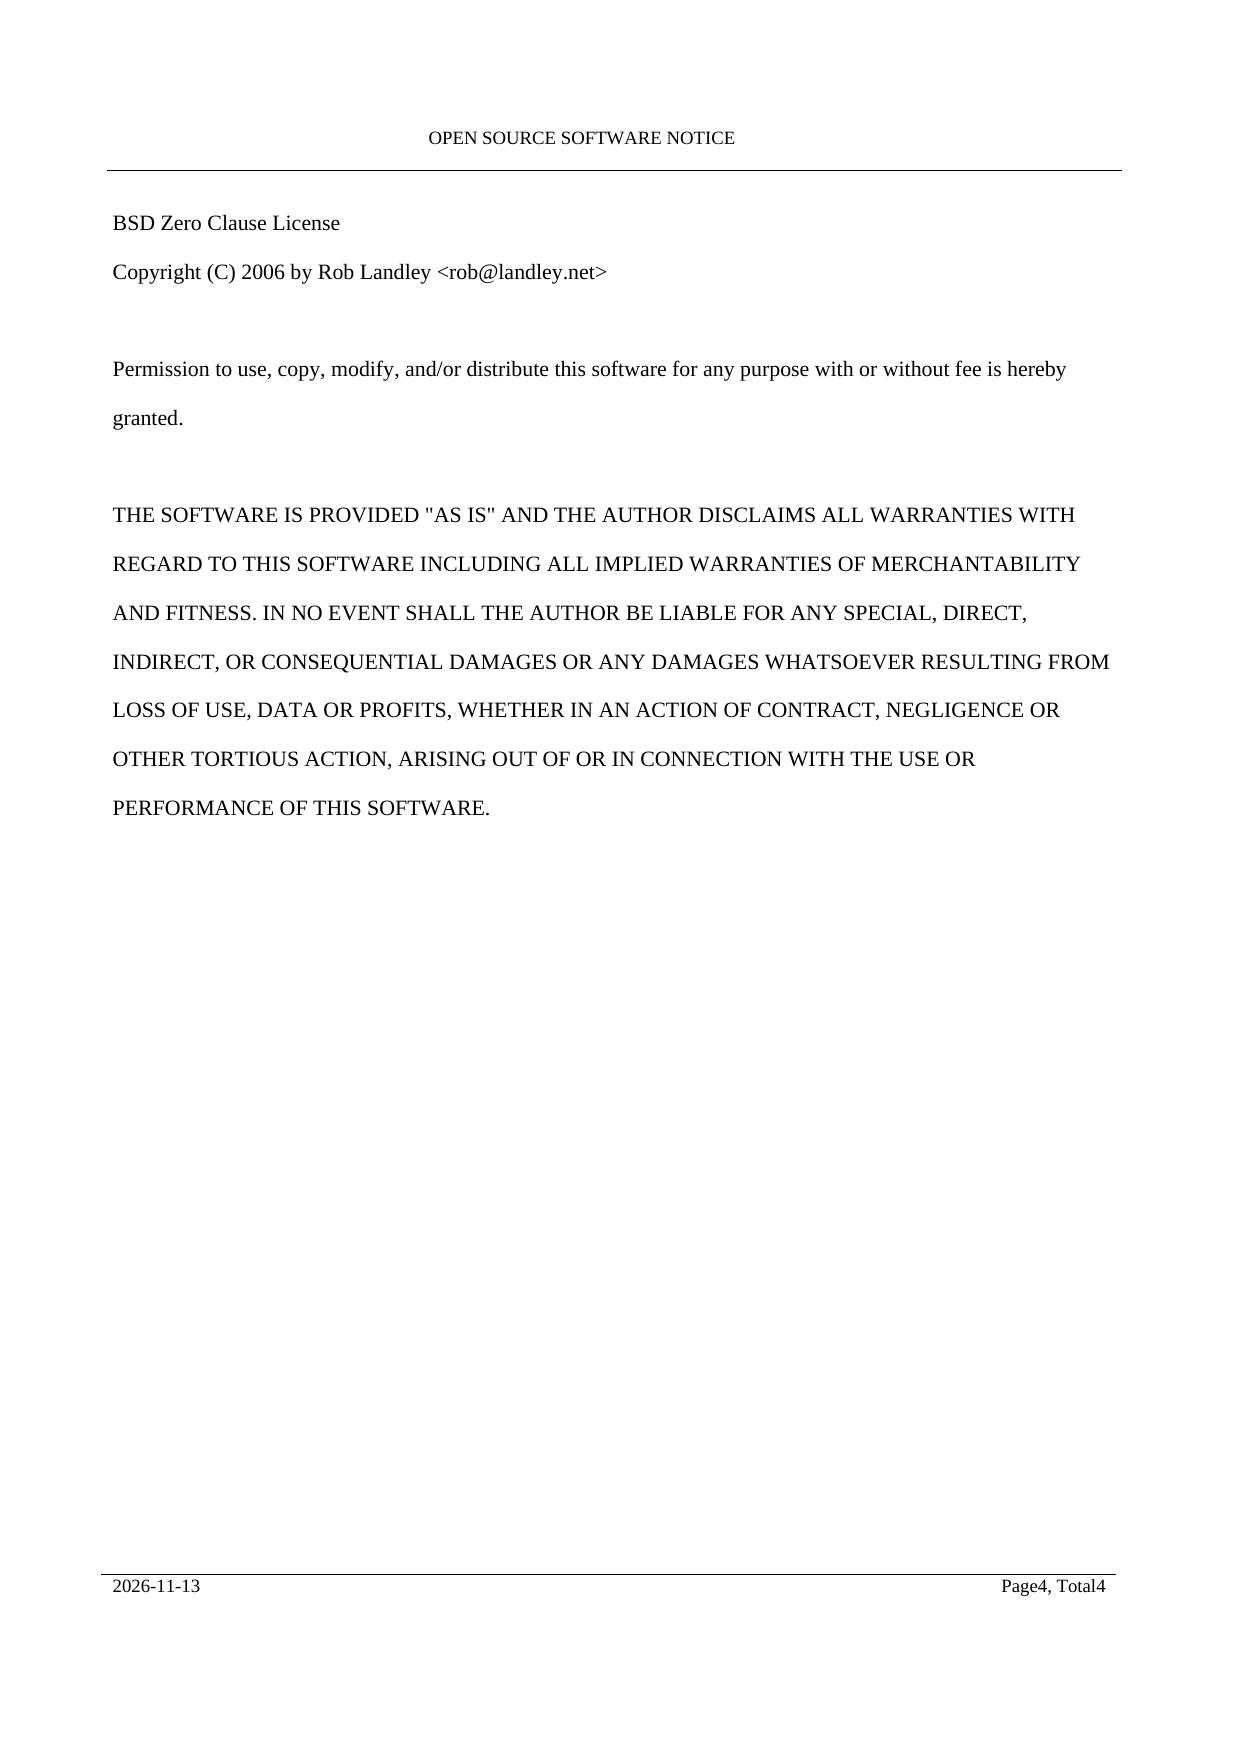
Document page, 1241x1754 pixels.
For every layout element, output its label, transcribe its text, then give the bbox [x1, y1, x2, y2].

text BSD Zero Clause License Copyright (C) 2006 by Rob Landley <rob@landley.net> Permission to use, copy, modify, and/or distribute this software for any purpose with or without fee is hereby granted. THE SOFTWARE IS PROVIDED "AS IS" AND THE AUTHOR DISCLAIMS ALL WARRANTIES WITH REGARD TO THIS SOFTWARE INCLUDING ALL IMPLIED WARRANTIES OF MERCHANTABILITY AND FITNESS. IN NO EVENT SHALL THE AUTHOR BE LIABLE FOR ANY SPECIAL, DIRECT, INDIRECT, OR CONSEQUENTIAL DAMAGES OR ANY DAMAGES WHATSOEVER RESULTING FROM LOSS OF USE, DATA OR PROFITS, WHETHER IN AN ACTION OF CONTRACT, NEGLIGENCE OR OTHER TORTIOUS ACTION, ARISING OUT OF OR IN CONNECTION WITH THE USE OR PERFORMANCE OF THIS SOFTWARE. [112, 206, 1128, 873]
